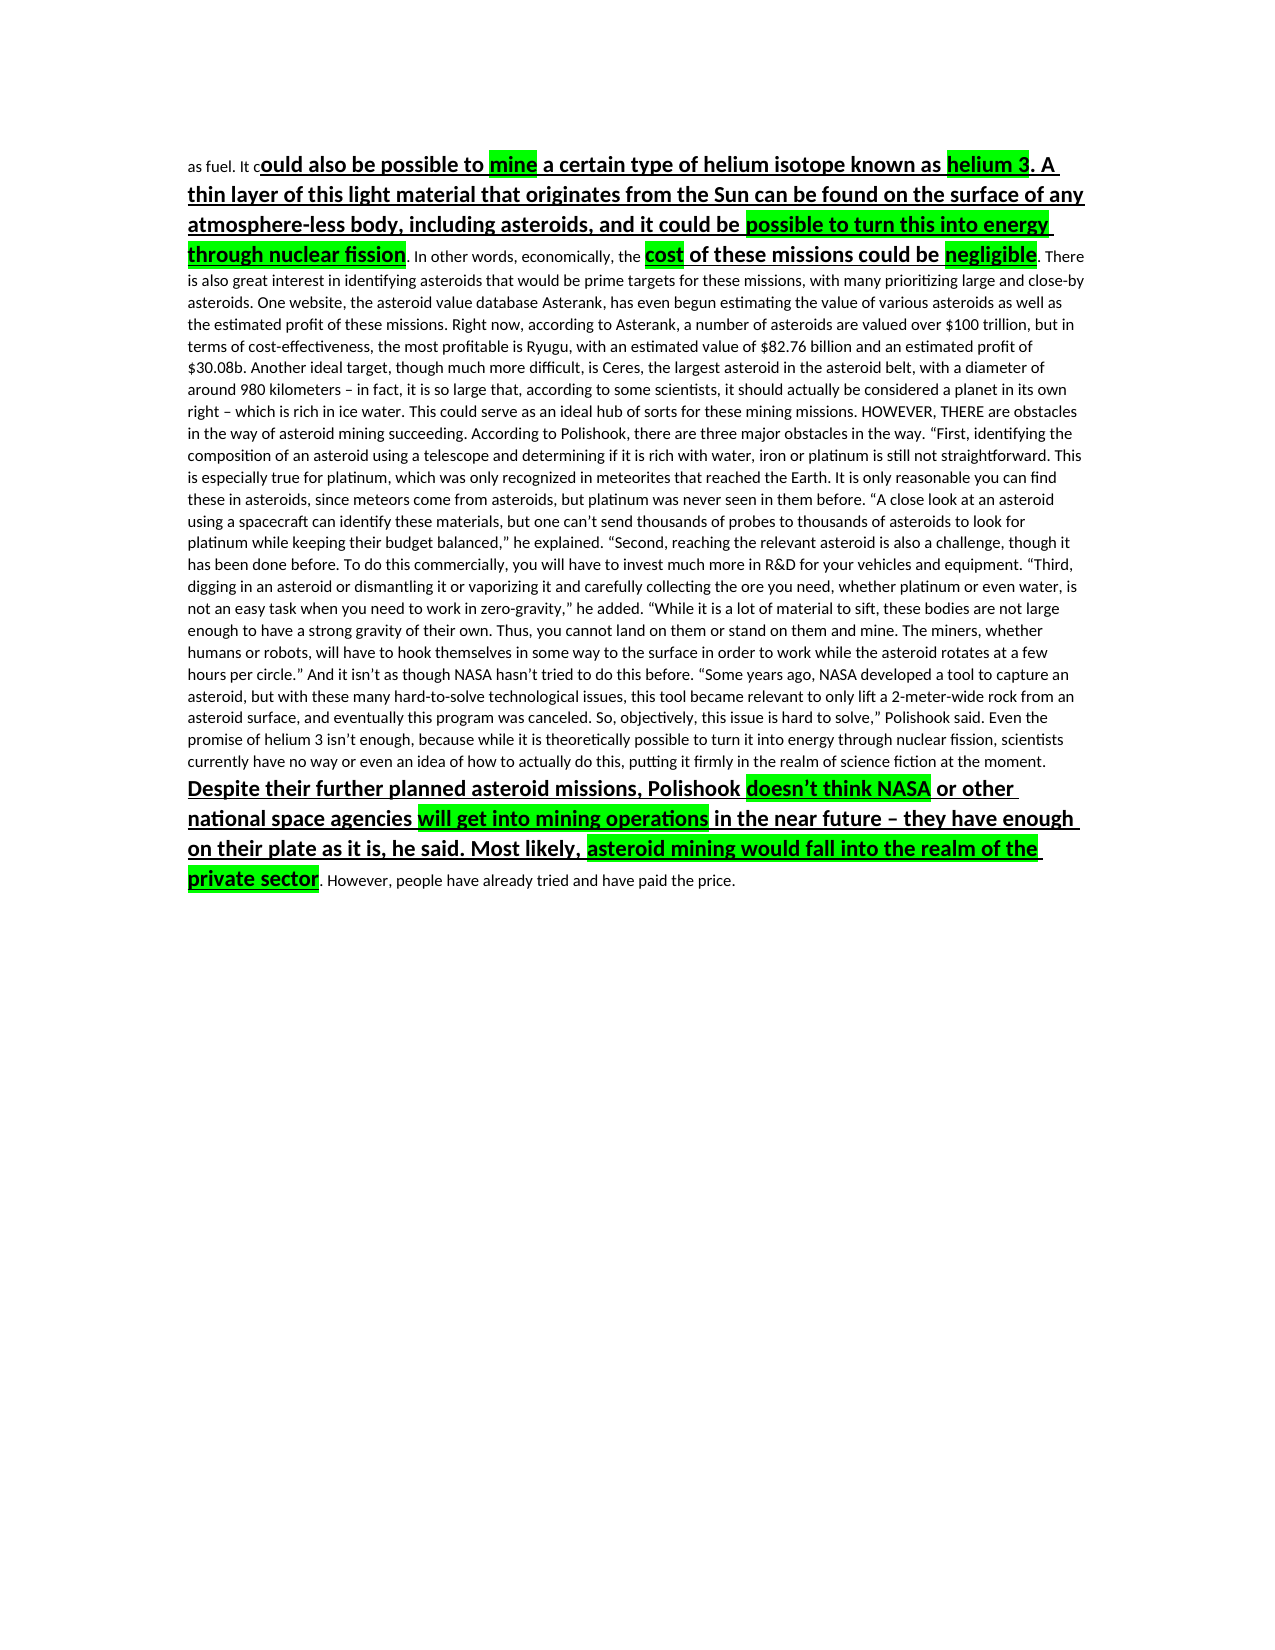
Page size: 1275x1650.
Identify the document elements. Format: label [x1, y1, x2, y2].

text [187, 150, 1087, 893]
